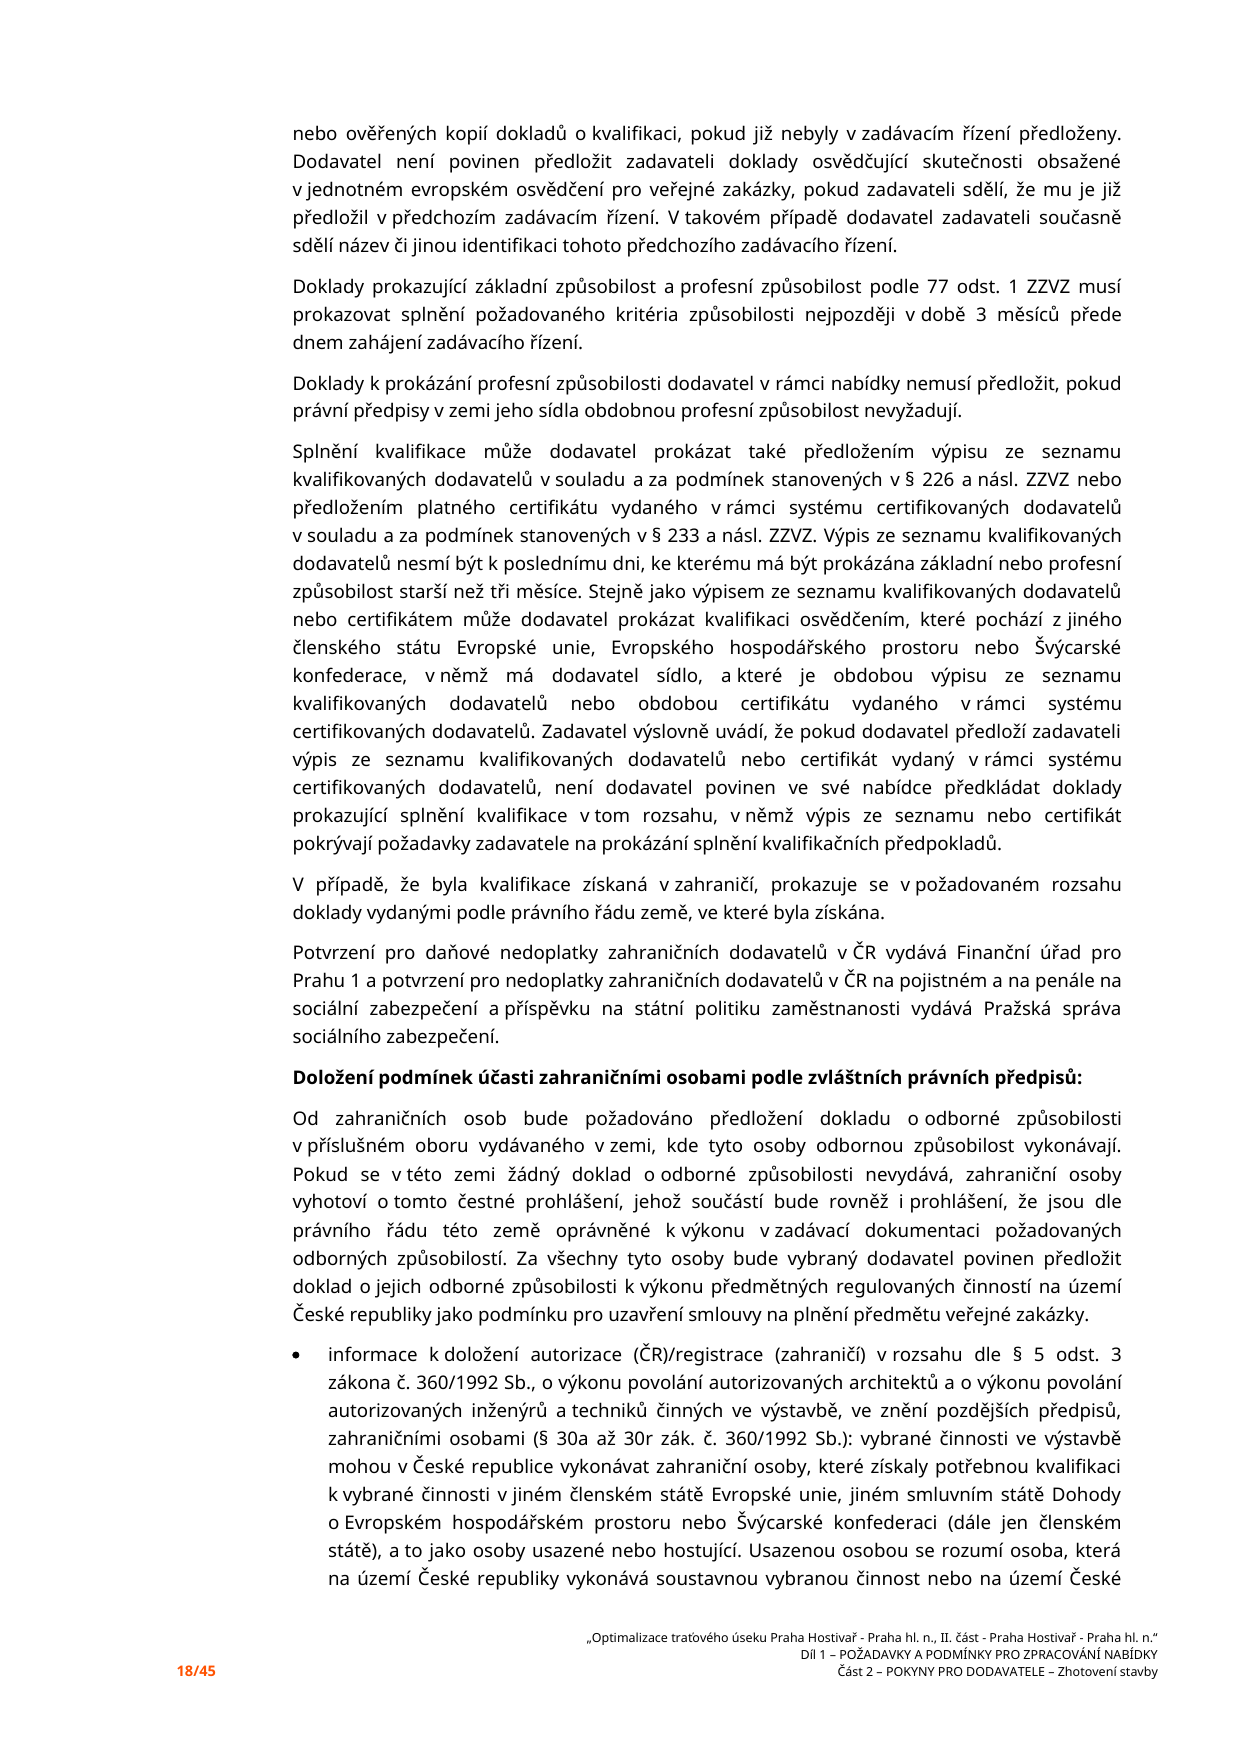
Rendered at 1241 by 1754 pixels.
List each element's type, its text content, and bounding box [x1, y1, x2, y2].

text Potvrzení pro daňové nedoplatky zahraničních dodavatelů v ČR vydává Finanční úřad pro Prahu 1 a potvrzení pro nedoplatky zahraničních dodavatelů v ČR na pojistném a na penále na sociální zabezpečení a příspěvku na státní politiku zaměstnanosti vydává Pražská správa sociálního zabezpečení. [292, 940, 1122, 1049]
text Splnění kvalifikace může dodavatel prokázat také předložením výpisu ze seznamu kvalifikovaných dodavatelů v souladu a za podmínek stanovených v § 226 a násl. ZZVZ nebo předložením platného certifikátu vydaného v rámci systému certifikovaných dodavatelů v souladu a za podmínek stanovených v § 233 a násl. ZZVZ. Výpis ze seznamu kvalifikovaných dodavatelů nesmí být k poslednímu dni, ke kterému má být prokázána základní nebo profesní způsobilost starší než tři měsíce. Stejně jako výpisem ze seznamu kvalifikovaných dodavatelů nebo certifikátem může dodavatel prokázat kvalifikaci osvědčením, které pochází z jiného členského státu Evropské unie, Evropského hospodářského prostoru nebo Švýcarské konfederace, v němž má dodavatel sídlo, a které je obdobou výpisu ze seznamu kvalifikovaných dodavatelů nebo obdobou certifikátu vydaného v rámci systému certifikovaných dodavatelů. Zadavatel výslovně uvádí, že pokud dodavatel předloží zadavateli výpis ze seznamu kvalifikovaných dodavatelů nebo certifikát vydaný v rámci systému certifikovaných dodavatelů, není dodavatel povinen ve své nabídce předkládat doklady prokazující splnění kvalifikace v tom rozsahu, v němž výpis ze seznamu nebo certifikát pokrývají požadavky zadavatele na prokázání splnění kvalifikačních předpokladů. [292, 438, 1122, 856]
text Doklady k prokázání profesní způsobilosti dodavatel v rámci nabídky nemusí předložit, pokud právní předpisy v zemi jeho sídla obdobnou profesní způsobilost nevyžadují. [292, 370, 1122, 423]
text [292, 1341, 1122, 1591]
text Doklady prokazující základní způsobilost a profesní způsobilost podle 77 odst. 1 ZZVZ musí prokazovat splnění požadovaného kritéria způsobilosti nejpozději v době 3 měsíců přede dnem zahájení zadávacího řízení. [292, 273, 1122, 355]
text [292, 121, 1122, 258]
text V případě, že byla kvalifikace získaná v zahraničí, prokazuje se v požadovaném rozsahu doklady vydanými podle právního řádu země, ve které byla získána. [292, 871, 1122, 925]
text Doložení podmínek účasti zahraničními osobami podle zvláštních právních předpisů: [292, 1064, 1122, 1090]
text Od zahraničních osob bude požadováno předložení dokladu o odborné způsobilosti v příslušném oboru vydávaného v zemi, kde tyto osoby odbornou způsobilost vykonávají. Pokud se v této zemi žádný doklad o odborné způsobilosti nevydává, zahraniční osoby vyhotoví o tomto čestné prohlášení, jehož součástí bude rovněž i prohlášení, že jsou dle právního řádu této země oprávněné k výkonu v zadávací dokumentaci požadovaných odborných způsobilostí. Za všechny tyto osoby bude vybraný dodavatel povinen předložit doklad o jejich odborné způsobilosti k výkonu předmětných regulovaných činností na území České republiky jako podmínku pro uzavření smlouvy na plnění předmětu veřejné zakázky. [292, 1105, 1122, 1326]
